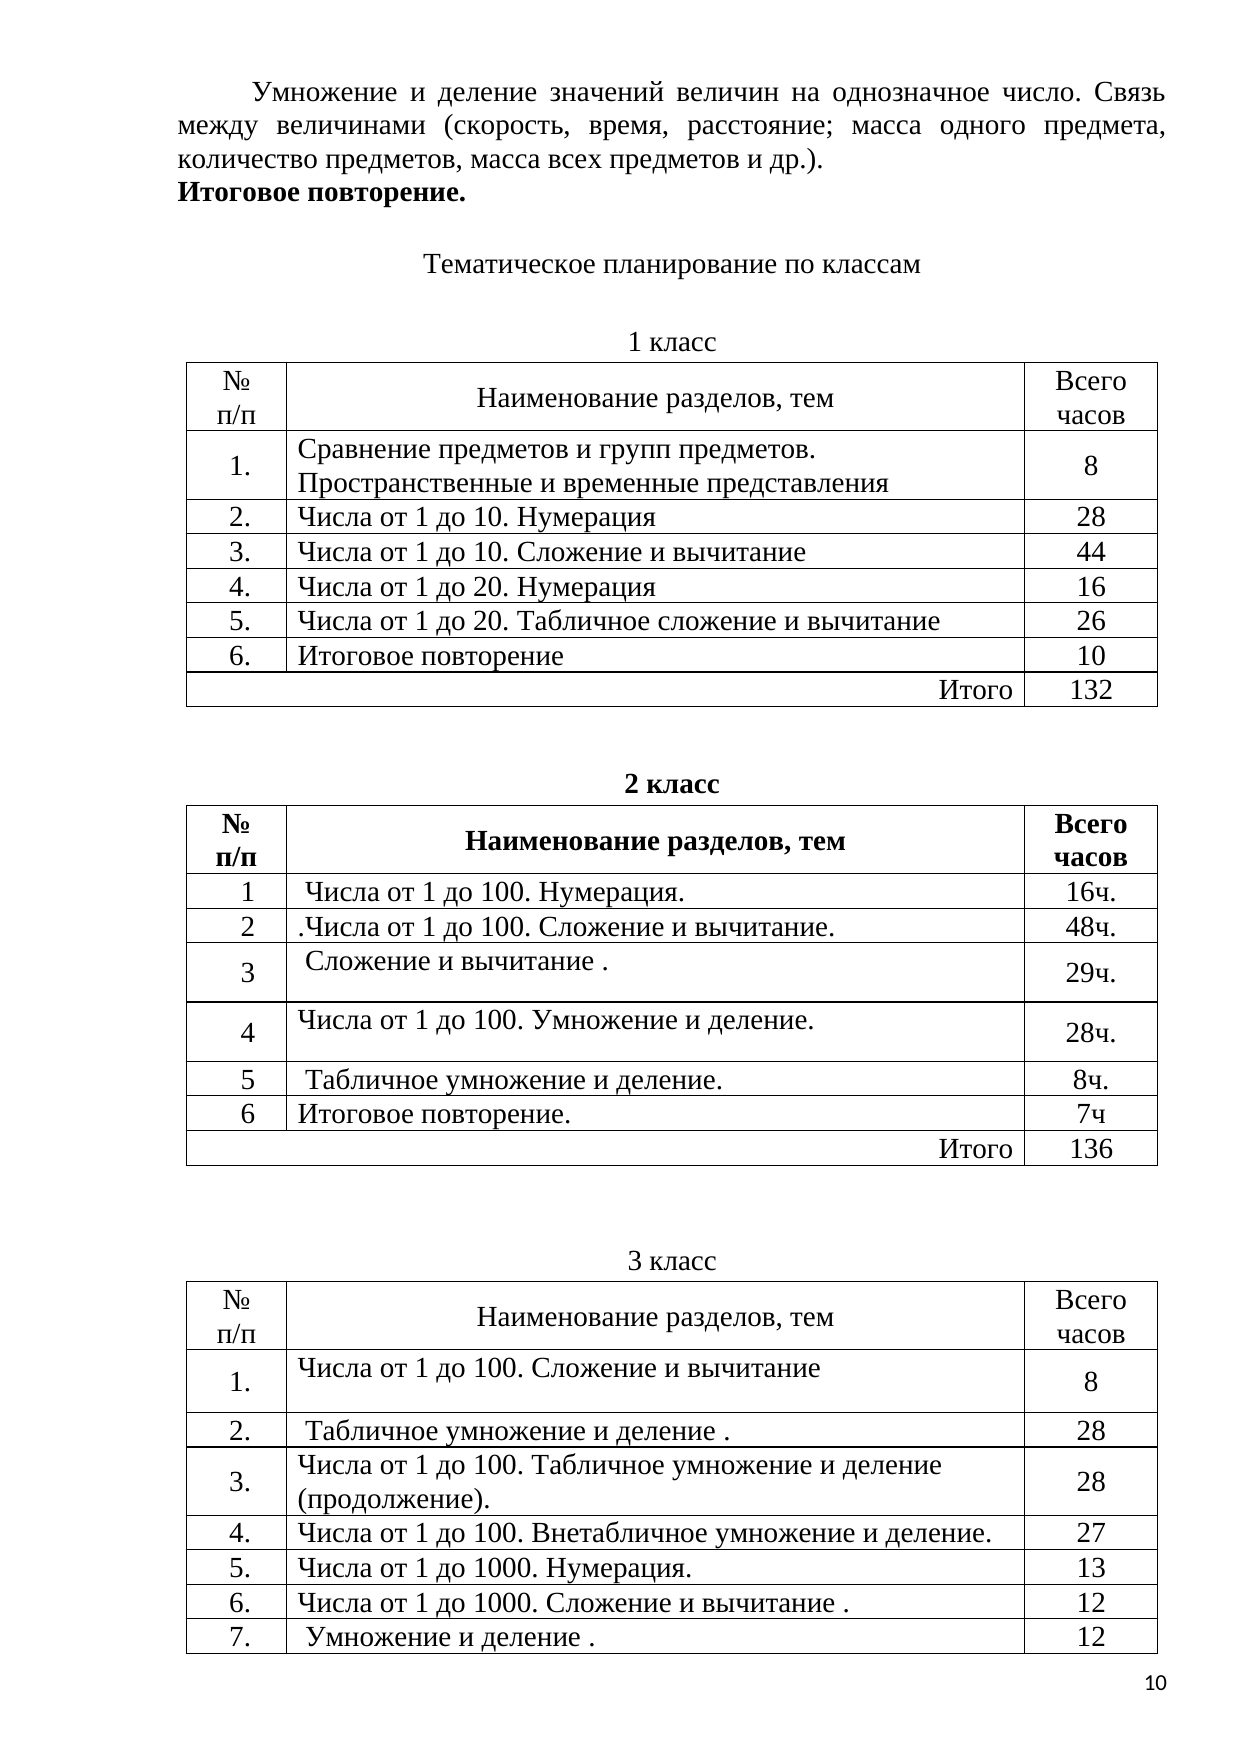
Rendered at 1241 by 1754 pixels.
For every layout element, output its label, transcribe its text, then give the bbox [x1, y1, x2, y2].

table_cell Табличное умножение и деление . [287, 1413, 1024, 1446]
table_header Всего часов [1025, 806, 1157, 873]
table_cell 29ч. [1025, 943, 1157, 1001]
table_cell 4 [187, 1003, 286, 1061]
table_cell .Числа от 1 до 100. Сложение и вычитание. [287, 909, 1024, 942]
table_cell 12 [1025, 1619, 1157, 1653]
table_cell Числа от 1 до 20. Нумерация [287, 569, 1024, 602]
table_cell 132 [1025, 673, 1157, 706]
table_cell Числа от 1 до 10. Сложение и вычитание [287, 534, 1024, 568]
table_cell 26 [1025, 603, 1157, 637]
table_cell 1 [187, 874, 286, 908]
table_header № п/п [187, 806, 286, 873]
table_cell 2 [187, 909, 286, 942]
table_cell Числа от 1 до 100. Внетабличное умножение и деление. [287, 1516, 1024, 1549]
table_cell 16 [1025, 569, 1157, 602]
table_cell 44 [1025, 534, 1157, 568]
table_cell Сложение и вычитание . [287, 943, 1024, 1001]
text Итоговое повторение. [177, 174, 1167, 208]
table_cell Итоговое повторение. [287, 1096, 1024, 1130]
table_cell 7ч [1025, 1096, 1157, 1130]
table_cell Числа от 1 до 20. Табличное сложение и вычитание [287, 603, 1024, 637]
table_cell [187, 1350, 286, 1412]
table_cell Числа от 1 до 100. Табличное умножение и деление (продолжение). [287, 1448, 1024, 1514]
text 1 класс [177, 324, 1167, 357]
text 3 класс [177, 1243, 1167, 1276]
table_cell 48ч. [1025, 909, 1157, 942]
table_cell [187, 603, 286, 637]
table_cell 10 [1025, 638, 1157, 671]
table_cell 8 [1025, 1350, 1157, 1412]
table_cell Итоговое повторение [287, 638, 1024, 671]
table_cell 136 [1025, 1131, 1157, 1164]
table_cell Числа от 1 до 100. Сложение и вычитание [287, 1350, 1024, 1412]
table_cell Числа от 1 до 1000. Нумерация. [287, 1550, 1024, 1584]
table_cell 12 [1025, 1585, 1157, 1618]
table_cell [187, 500, 286, 533]
table_cell 3 [187, 943, 286, 1001]
table_cell 28 [1025, 500, 1157, 533]
table_cell [187, 638, 286, 671]
table_cell [187, 1516, 286, 1549]
table_header Наименование разделов, тем [287, 363, 1024, 430]
table_cell [187, 1413, 286, 1446]
table_cell 27 [1025, 1516, 1157, 1549]
table_cell 28 [1025, 1448, 1157, 1514]
table_cell Числа от 1 до 100. Нумерация. [287, 874, 1024, 908]
table_header Наименование разделов, тем [287, 1282, 1024, 1349]
table_header № п/п [187, 363, 286, 430]
table_cell Итого [187, 1131, 1024, 1164]
table_cell [187, 1550, 286, 1584]
table_cell [187, 1585, 286, 1618]
table_cell 8 [1025, 431, 1157, 498]
text 2 класс [177, 766, 1167, 800]
table_cell [187, 569, 286, 602]
table_cell Сравнение предметов и групп предметов. Пространственные и временные представления [287, 431, 1024, 498]
table_header Наименование разделов, тем [287, 806, 1024, 873]
table_cell Табличное умножение и деление. [287, 1062, 1024, 1095]
text Тематическое планирование по классам [177, 247, 1167, 280]
table_cell [187, 1619, 286, 1653]
table_cell Числа от 1 до 10. Нумерация [287, 500, 1024, 533]
table_cell 6 [187, 1096, 286, 1130]
table_cell 28ч. [1025, 1003, 1157, 1061]
table_cell Итого [187, 673, 1024, 706]
table_header Всего часов [1025, 1282, 1157, 1349]
table_header Всего часов [1025, 363, 1157, 430]
text Умножение и деление значений величин на однозначное число. Связь между величинами (скорость, время, расстояние; масса одного предмета, количество предметов, масса всех предметов и др.). [177, 74, 1167, 174]
table_cell Умножение и деление . [287, 1619, 1024, 1653]
table_cell [187, 1448, 286, 1514]
table_header № п/п [187, 1282, 286, 1349]
table_cell 5 [187, 1062, 286, 1095]
table_cell [187, 534, 286, 568]
table_cell 13 [1025, 1550, 1157, 1584]
table_cell Числа от 1 до 1000. Сложение и вычитание . [287, 1585, 1024, 1618]
table_cell 28 [1025, 1413, 1157, 1446]
table_cell 16ч. [1025, 874, 1157, 908]
table_cell 8ч. [1025, 1062, 1157, 1095]
table_cell Числа от 1 до 100. Умножение и деление. [287, 1003, 1024, 1061]
table_cell [187, 431, 286, 498]
